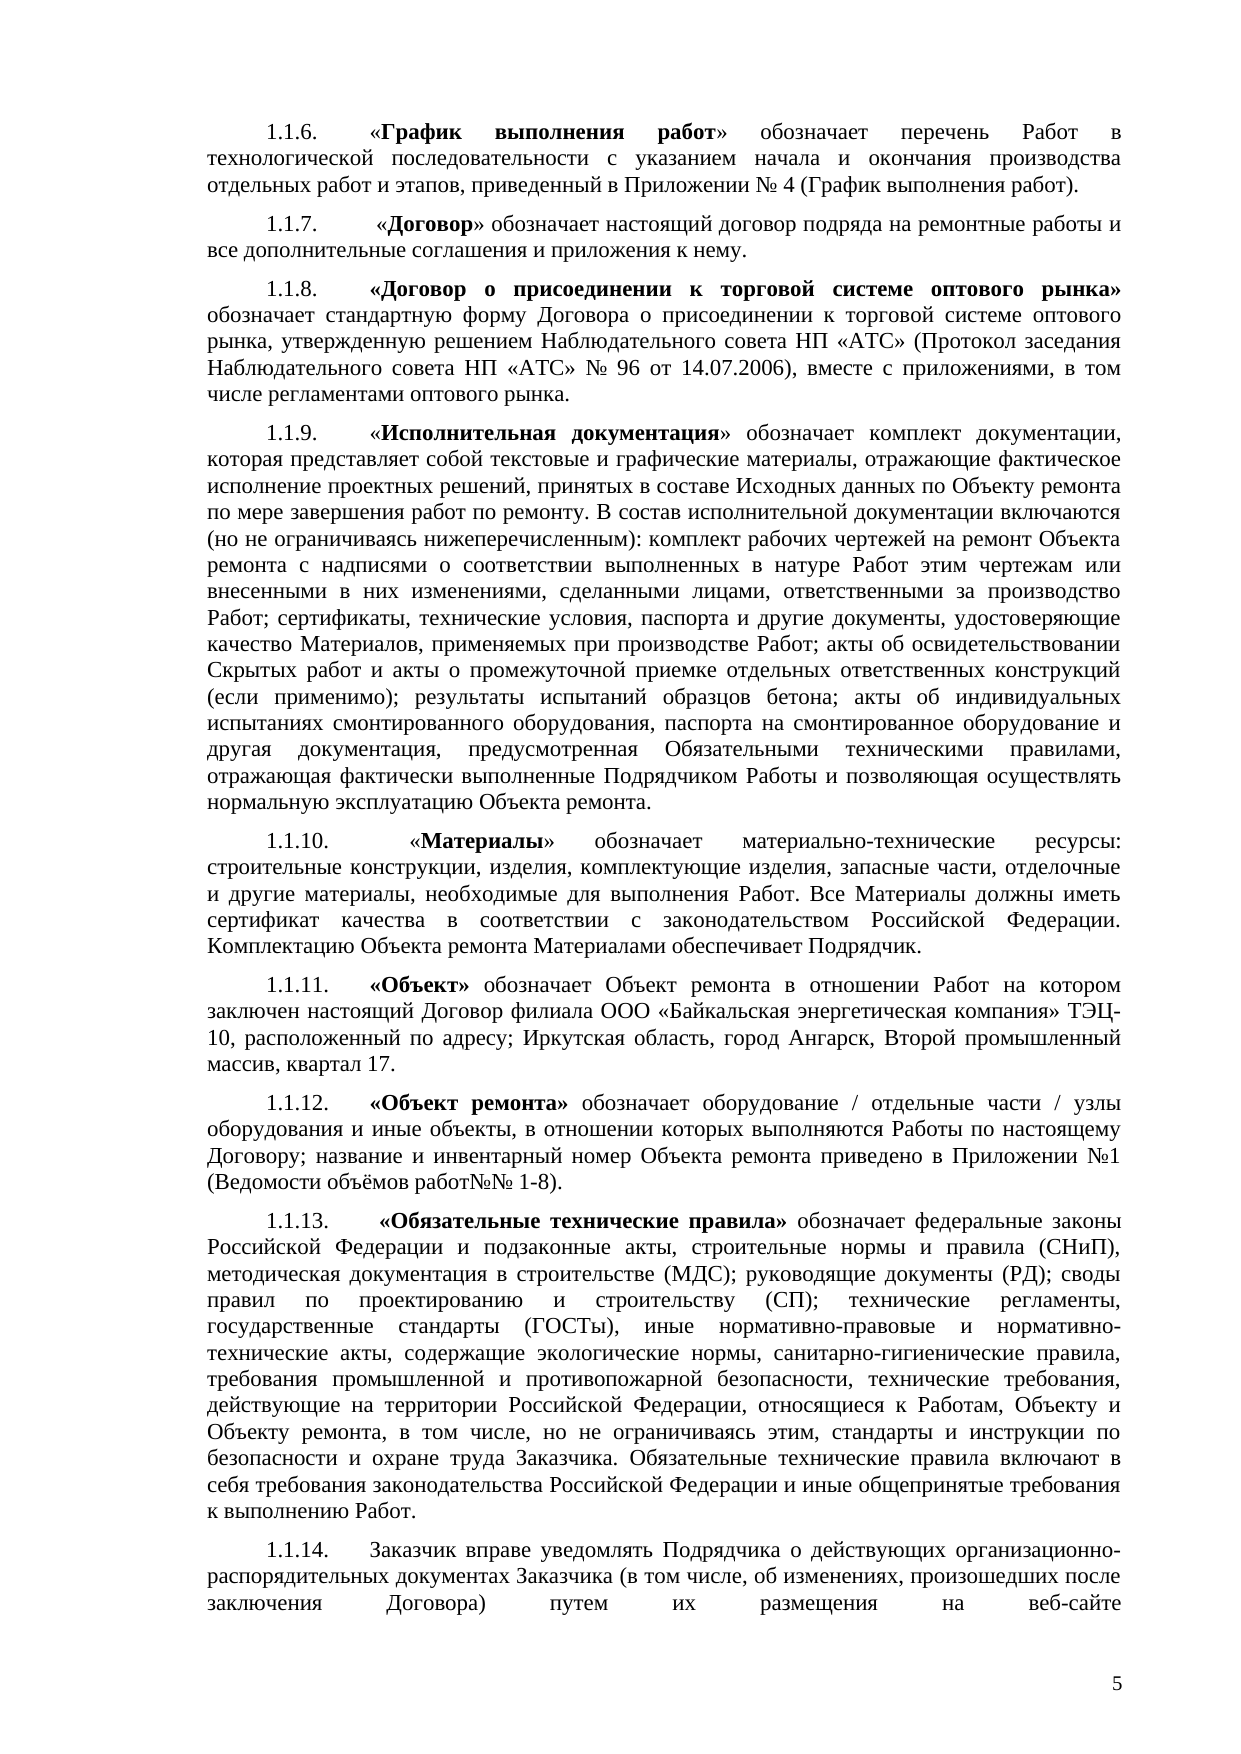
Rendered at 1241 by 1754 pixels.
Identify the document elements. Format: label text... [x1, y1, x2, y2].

text «График выполнения работ» обозначает перечень Работ в технологической последовательности с указанием начала и окончания производства отдельных работ и этапов, приведенный в Приложении № 4 (График выполнения работ). [207, 118, 1122, 197]
text «Договор о присоединении к торговой системе оптового рынка» обозначает стандартную форму Договора о присоединении к торговой системе оптового рынка, утвержденную решением Наблюдательного совета НП «АТС» (Протокол заседания Наблюдательного совета НП «АТС» № 96 от 14.07.2006), вместе с приложениями, в том числе регламентами оптового рынка. [207, 275, 1122, 407]
text «Обязательные технические правила» обозначает федеральные законы Российской Федерации и подзаконные акты, строительные нормы и правила (СНиП), методическая документация в строительстве (МДС); руководящие документы (РД); своды правил по проектированию и строительству (СП); технические регламенты, государственные стандарты (ГОСТы), иные нормативно-правовые и нормативно-технические акты, содержащие экологические нормы, санитарно-гигиенические правила, требования промышленной и противопожарной безопасности, технические требования, действующие на территории Российской Федерации, относящиеся к Работам, Объекту и Объекту ремонта, в том числе, но не ограничиваясь этим, стандарты и инструкции по безопасности и охране труда Заказчика. Обязательные технические правила включают в себя требования законодательства Российской Федерации и иные общепринятые требования к выполнению Работ. [207, 1207, 1122, 1523]
text «Объект ремонта» обозначает оборудование / отдельные части / узлы оборудования и иные объекты, в отношении которых выполняются Работы по настоящему Договору; название и инвентарный номер Объекта ремонта приведено в Приложении №1 (Ведомости объёмов работ№№ 1-8). [207, 1089, 1122, 1194]
text «Объект» обозначает Объект ремонта в отношении Работ на котором заключен настоящий Договор филиала ООО «Байкальская энергетическая компания» ТЭЦ-10, расположенный по адресу; Иркутская область, город Ангарск, Второй промышленный массив, квартал 17. [207, 971, 1122, 1077]
text «Материалы» обозначает материально-технические ресурсы: строительные конструкции, изделия, комплектующие изделия, запасные части, отделочные и другие материалы, необходимые для выполнения Работ. Все Материалы должны иметь сертификат качества в соответствии с законодательством Российской Федерации. Комплектацию Объекта ремонта Материалами обеспечивает Подрядчик. [207, 827, 1122, 959]
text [207, 1536, 1122, 1615]
text «Договор» обозначает настоящий договор подряда на ремонтные работы и все дополнительные соглашения и приложения к нему. [207, 210, 1122, 262]
text «Исполнительная документация» обозначает комплект документации, которая представляет собой текстовые и графические материалы, отражающие фактическое исполнение проектных решений, принятых в составе Исходных данных по Объекту ремонта по мере завершения работ по ремонту. В состав исполнительной документации включаются (но не ограничиваясь нижеперечисленным): комплект рабочих чертежей на ремонт Объекта ремонта с надписями о соответствии выполненных в натуре Работ этим чертежам или внесенными в них изменениями, сделанными лицами, ответственными за производство Работ; сертификаты, технические условия, паспорта и другие документы, удостоверяющие качество Материалов, применяемых при производстве Работ; акты об освидетельствовании Скрытых работ и акты о промежуточной приемке отдельных ответственных конструкций (если применимо); результаты испытаний образцов бетона; акты об индивидуальных испытаниях смонтированного оборудования, паспорта на смонтированное оборудование и другая документация, предусмотренная Обязательными техническими правилами, отражающая фактически выполненные Подрядчиком Работы и позволяющая осуществлять нормальную эксплуатацию Объекта ремонта. [207, 419, 1122, 814]
